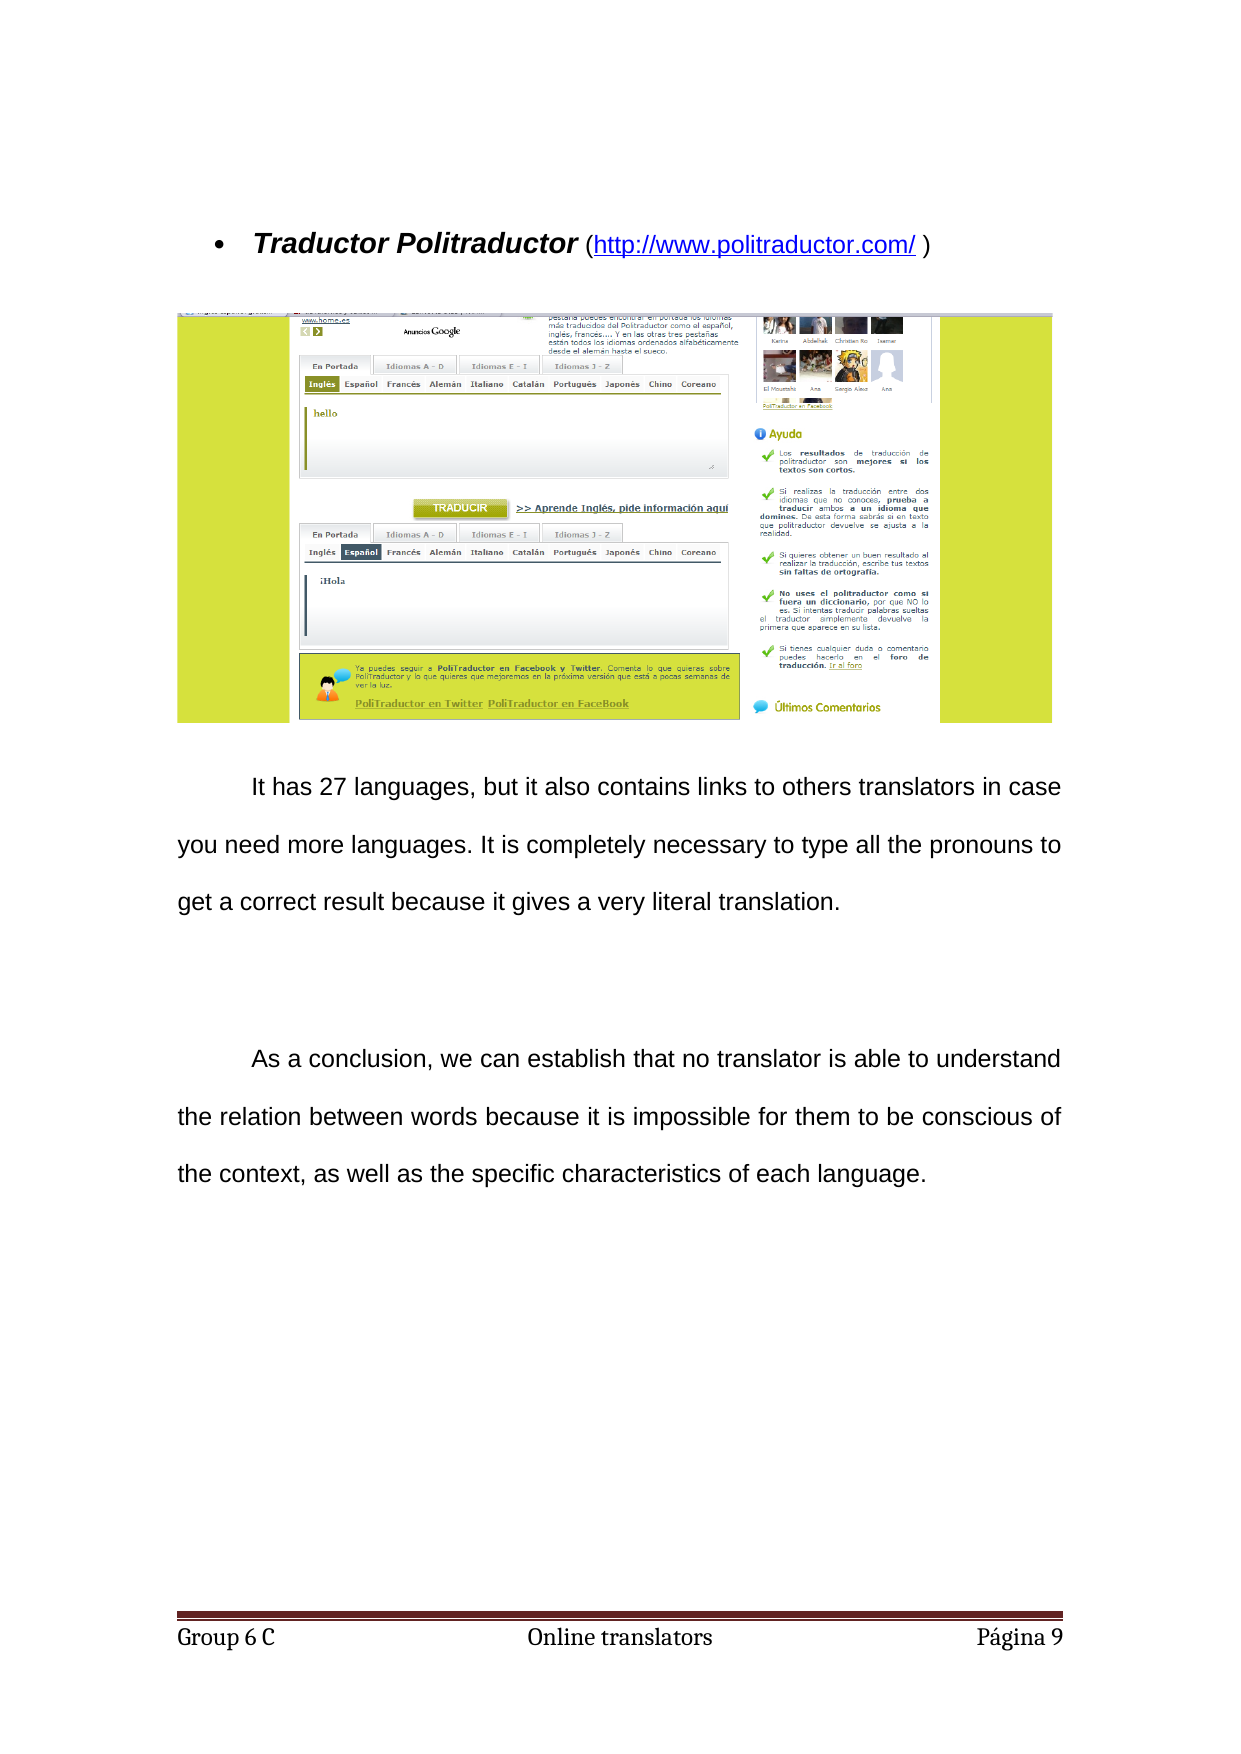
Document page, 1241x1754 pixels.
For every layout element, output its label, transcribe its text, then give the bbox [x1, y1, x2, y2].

list Traductor Politraductor (http://www.politraductor.com/ ) [215, 226, 1063, 259]
picture [177, 313, 1053, 723]
text It has 27 languages, but it also contains links to others translators in case you need more languages. It is completely necessary to type all the pronouns to get a correct result because it gives a very literal translation. [177, 772, 1063, 916]
text As a conclusion, we can establish that no translator is able to understand the relation between words because it is impossible for them to be conscious of the context, as well as the specific characteristics of each language. [177, 1044, 1063, 1188]
